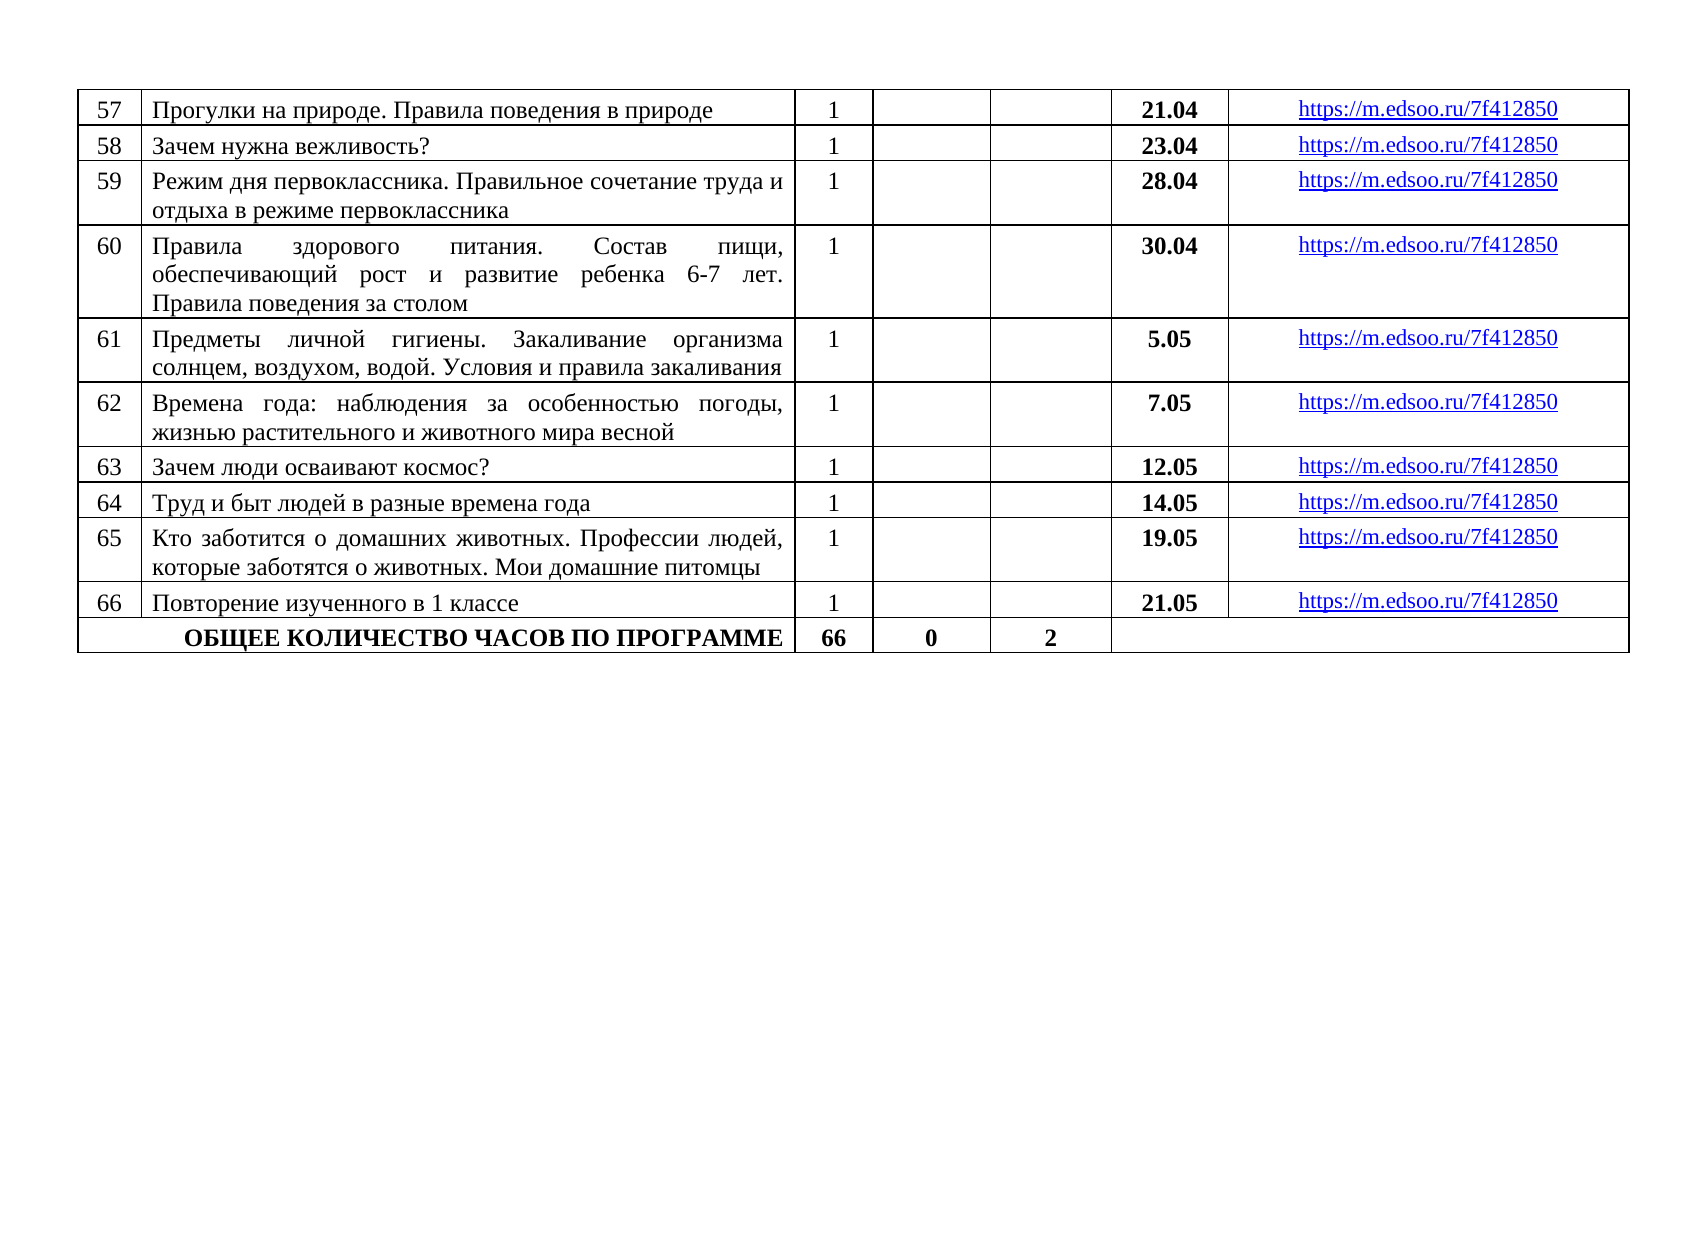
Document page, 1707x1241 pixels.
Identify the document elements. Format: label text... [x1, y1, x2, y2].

table_cell [991, 319, 1111, 381]
table_cell https://m.edsoo.ru/7f412850 [1229, 126, 1628, 160]
table_cell 30.04 [1112, 226, 1228, 317]
table_cell [874, 161, 990, 224]
table_cell 1 [796, 483, 872, 517]
table_cell [874, 483, 990, 517]
table_cell ОБЩЕЕ КОЛИЧЕСТВО ЧАСОВ ПО ПРОГРАММЕ [79, 618, 794, 652]
table_cell 21.05 [1112, 582, 1228, 616]
table_cell 58 [79, 126, 141, 160]
table_cell [1112, 618, 1628, 652]
table_cell 61 [79, 319, 141, 381]
table_cell 28.04 [1112, 161, 1228, 224]
table_cell 64 [79, 483, 141, 517]
table_cell 65 [79, 518, 141, 581]
table_cell 62 [79, 383, 141, 446]
table_cell Труд и быт людей в разные времена года [142, 483, 794, 517]
table_cell Предметы личной гигиены. Закаливание организма солнцем, воздухом, водой. Условия и правила закаливания [142, 319, 794, 381]
table_cell [874, 582, 990, 616]
table_cell [991, 447, 1111, 481]
table_cell 66 [796, 618, 872, 652]
table_cell 1 [796, 226, 872, 317]
table_cell Правила здорового питания. Состав пищи, обеспечивающий рост и развитие ребенка 6-7 лет. Правила поведения за столом [142, 226, 794, 317]
table_cell 0 [874, 618, 990, 652]
table_cell 7.05 [1112, 383, 1228, 446]
table_cell 1 [796, 518, 872, 581]
table_cell [874, 226, 990, 317]
table_cell [991, 518, 1111, 581]
table_cell 2 [991, 618, 1111, 652]
table_cell [991, 161, 1111, 224]
table_cell 66 [79, 582, 141, 616]
table_cell [991, 483, 1111, 517]
table_cell 59 [79, 161, 141, 224]
table_cell [874, 518, 990, 581]
table_cell 1 [796, 447, 872, 481]
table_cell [1229, 90, 1628, 124]
table_cell 12.05 [1112, 447, 1228, 481]
table_cell https://m.edsoo.ru/7f412850 [1229, 319, 1628, 381]
table_cell 19.05 [1112, 518, 1228, 581]
table_cell [991, 126, 1111, 160]
table_cell [991, 383, 1111, 446]
table_cell [874, 319, 990, 381]
table_cell 60 [79, 226, 141, 317]
table_cell 63 [79, 447, 141, 481]
table_cell [874, 383, 990, 446]
table_cell 1 [796, 161, 872, 224]
table_cell 21.04 [1112, 90, 1228, 124]
table_cell Времена года: наблюдения за особенностью погоды, жизнью растительного и животного мира весной [142, 383, 794, 446]
table_cell 23.04 [1112, 126, 1228, 160]
table_cell https://m.edsoo.ru/7f412850 [1229, 447, 1628, 481]
table_cell https://m.edsoo.ru/7f412850 [1229, 582, 1628, 616]
table_cell 5.05 [1112, 319, 1228, 381]
table_cell https://m.edsoo.ru/7f412850 [1229, 161, 1628, 224]
table_cell Повторение изученного в 1 классе [142, 582, 794, 616]
table_cell Зачем люди осваивают космос? [142, 447, 794, 481]
table_cell 1 [796, 383, 872, 446]
table_cell Кто заботится о домашних животных. Профессии людей, которые заботятся о животных. Мои домашние питомцы [142, 518, 794, 581]
table_cell 57 [79, 90, 141, 124]
table_cell 1 [796, 319, 872, 381]
table_cell https://m.edsoo.ru/7f412850 [1229, 483, 1628, 517]
table_cell [991, 226, 1111, 317]
table_cell https://m.edsoo.ru/7f412850 [1229, 226, 1628, 317]
table_cell [874, 90, 990, 124]
table_cell https://m.edsoo.ru/7f412850 [1229, 383, 1628, 446]
table_cell 1 [796, 126, 872, 160]
table_cell 14.05 [1112, 483, 1228, 517]
table_cell 1 [796, 90, 872, 124]
table_cell [874, 447, 990, 481]
table_cell Режим дня первоклассника. Правильное сочетание труда и отдыха в режиме первоклассника [142, 161, 794, 224]
table_cell 1 [796, 582, 872, 616]
table_cell [991, 582, 1111, 616]
table_cell Прогулки на природе. Правила поведения в природе [142, 90, 794, 124]
table_cell Зачем нужна вежливость? [142, 126, 794, 160]
table_cell [991, 90, 1111, 124]
table_cell https://m.edsoo.ru/7f412850 [1229, 518, 1628, 581]
table_cell [874, 126, 990, 160]
